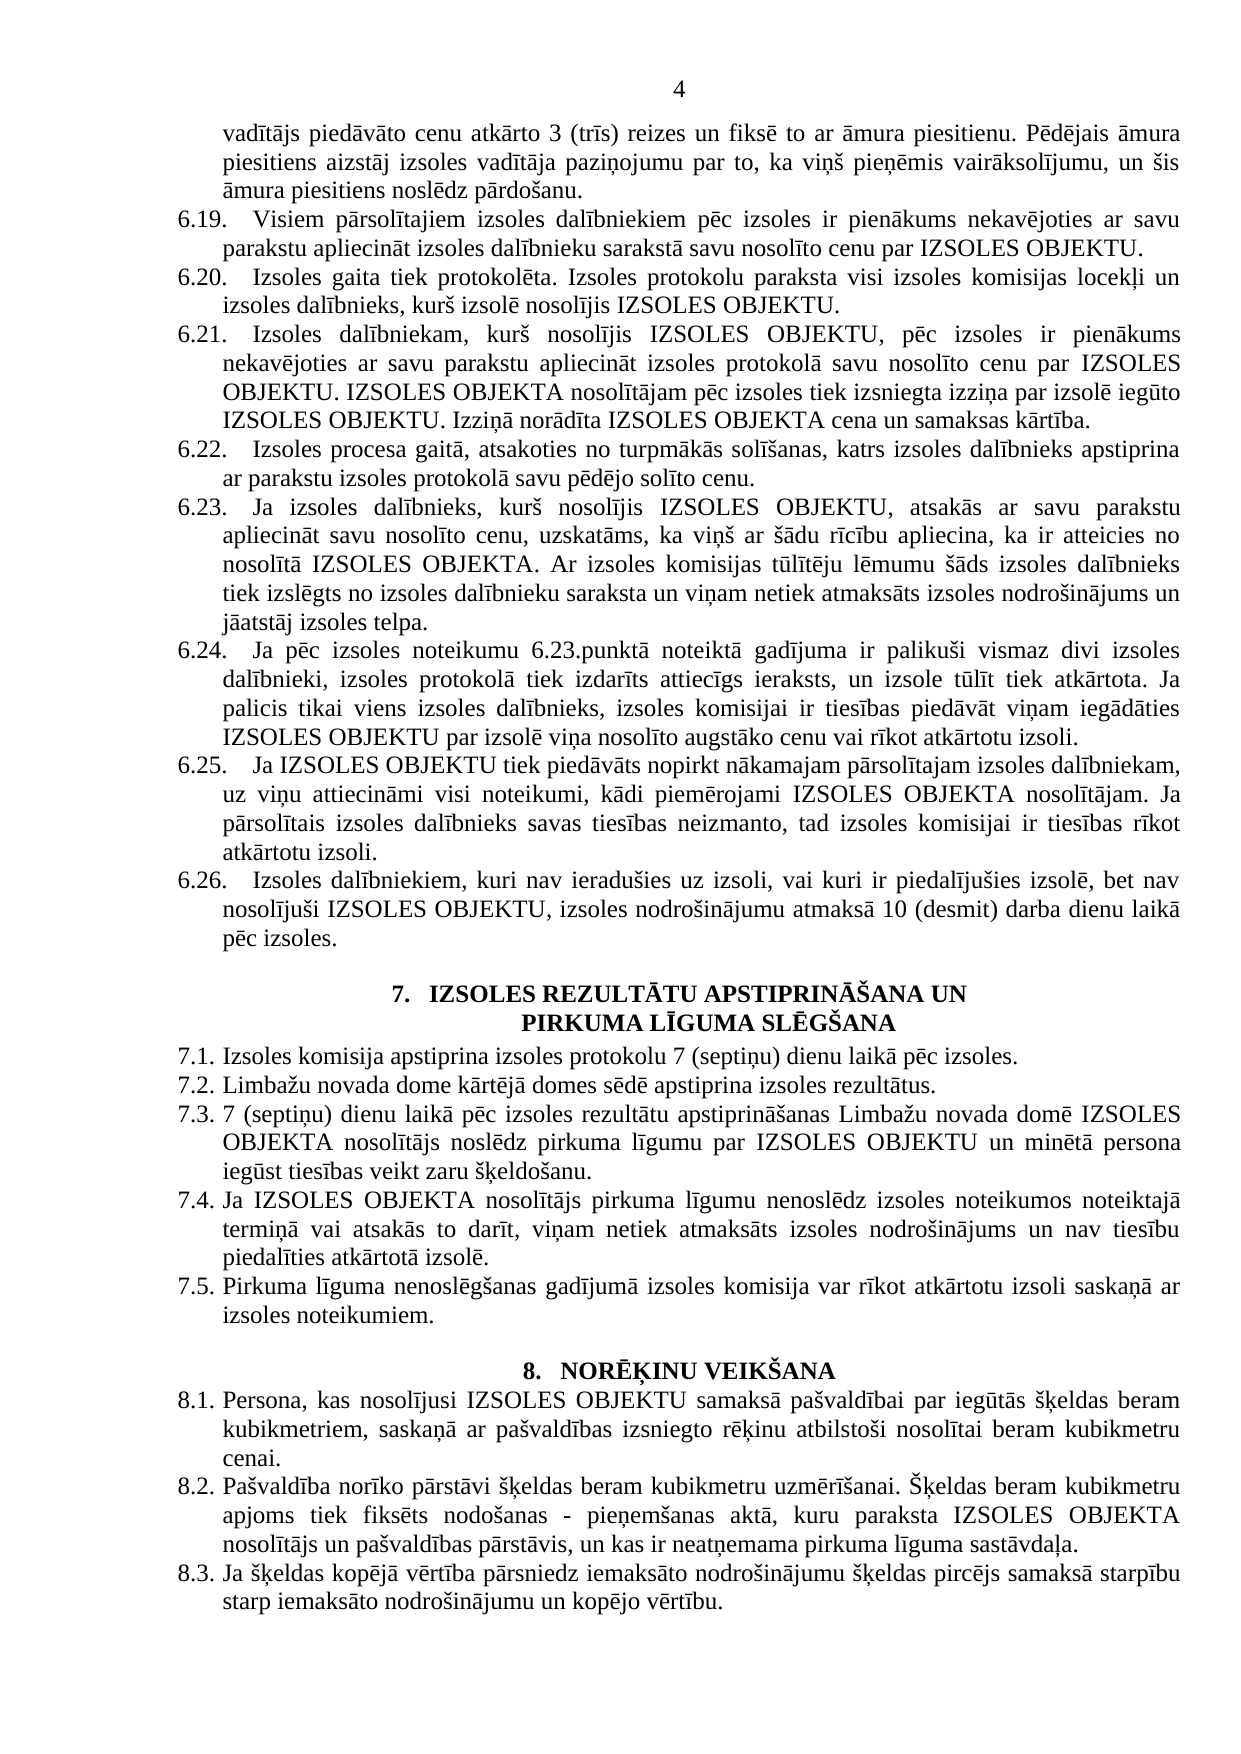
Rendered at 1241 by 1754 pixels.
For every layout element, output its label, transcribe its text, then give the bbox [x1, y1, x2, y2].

list Persona, kas nosolījusi izsolES objektU samaksā pašvaldībai par iegūtās šķeldas beram kubikmetriem, saskaņā ar pašvaldības izsniegto rēķinu atbilstoši nosolītai beram kubikmetru cenai. [177, 1385, 1181, 1471]
list Ja pēc izsoles noteikumu 6.23.punktā noteiktā gadījuma ir palikuši vismaz divi izsoles dalībnieki, izsoles protokolā tiek izdarīts attiecīgs ieraksts, un izsole tūlīt tiek atkārtota. Ja palicis tikai viens izsoles dalībnieks, izsoles komisijai ir tiesības piedāvāt viņam iegādāties izsolES objektU par izsolē viņa nosolīto augstāko cenu vai rīkot atkārtotu izsoli. [177, 636, 1181, 751]
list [177, 118, 1181, 204]
list Ja izsolES objekta nosolītājs pirkuma līgumu nenoslēdz izsoles noteikumos noteiktajā termiņā vai atsakās to darīt, viņam netiek atmaksāts izsoles nodrošinājums un nav tiesību piedalīties atkārtotā izsolē. [177, 1185, 1181, 1271]
list Izsoles gaita tiek protokolēta. Izsoles protokolu paraksta visi izsoles komisijas locekļi un izsoles dalībnieks, kurš izsolē nosolījis izsolES objektU. [177, 262, 1181, 319]
list Ja izsolES objektU tiek piedāvāts nopirkt nākamajam pārsolītajam izsoles dalībniekam, uz viņu attiecināmi visi noteikumi, kādi piemērojami izsolES objekta nosolītājam. Ja pārsolītais izsoles dalībnieks savas tiesības neizmanto, tad izsoles komisijai ir tiesības rīkot atkārtotu izsoli. [177, 751, 1181, 866]
list Ja šķeldas kopējā vērtība pārsniedz iemaksāto nodrošinājumu šķeldas pircējs samaksā starpību starp iemaksāto nodrošinājumu un kopējo vērtību. [177, 1558, 1181, 1615]
list Visiem pārsolītajiem izsoles dalībniekiem pēc izsoles ir pienākums nekavējoties ar savu parakstu apliecināt izsoles dalībnieku sarakstā savu nosolīto cenu par izsolES objektU. [177, 204, 1181, 262]
list Izsoles rezultātu apstiprināšana un [177, 979, 1181, 1008]
list Izsoles dalībniekam, kurš nosolījis izsolES objektU, pēc izsoles ir pienākums nekavējoties ar savu parakstu apliecināt izsoles protokolā savu nosolīto cenu par izsolES objektU. izsolES objekta nosolītājam pēc izsoles tiek izsniegta izziņa par izsolē iegūto izsolES objektU. Izziņā norādīta izsolES objekta cena un samaksas kārtība. [177, 319, 1181, 434]
list Pašvaldība norīko pārstāvi šķeldas beram kubikmetru uzmērīšanai. Šķeldas beram kubikmetru apjoms tiek fiksēts nodošanas - pieņemšanas aktā, kuru paraksta IZSOLES OBJEKTA nosolītājs un pašvaldības pārstāvis, un kas ir neatņemama pirkuma līguma sastāvdaļa. [177, 1471, 1181, 1558]
list Norēķinu veikšana [177, 1356, 1181, 1385]
list Ja izsoles dalībnieks, kurš nosolījis izsolES objektU, atsakās ar savu parakstu apliecināt savu nosolīto cenu, uzskatāms, ka viņš ar šādu rīcību apliecina, ka ir atteicies no nosolītā izsolES objekta. Ar izsoles komisijas tūlītēju lēmumu šāds izsoles dalībnieks tiek izslēgts no izsoles dalībnieku saraksta un viņam netiek atmaksāts izsoles nodrošinājums un jāatstāj izsoles telpa. [177, 492, 1181, 636]
list Pirkuma līguma nenoslēgšanas gadījumā izsoles komisija var rīkot atkārtotu izsoli saskaņā ar izsoles noteikumiem. [177, 1271, 1181, 1329]
list Izsoles dalībniekiem, kuri nav ieradušies uz izsoli, vai kuri ir piedalījušies izsolē, bet nav nosolījuši izsolES objektU, izsoles nodrošinājumu atmaksā 10 (desmit) darba dienu laikā pēc izsoles. [177, 866, 1181, 952]
list Izsoles procesa gaitā, atsakoties no turpmākās solīšanas, katrs izsoles dalībnieks apstiprina ar parakstu izsoles protokolā savu pēdējo solīto cenu. [177, 434, 1181, 492]
text pirkuma līguma slēgšana [177, 1008, 1181, 1037]
list Limbažu novada dome kārtējā domes sēdē apstiprina izsoles rezultātus. [177, 1070, 1181, 1099]
list 7 (septiņu) dienu laikā pēc izsoles rezultātu apstiprināšanas Limbažu novada domē izsolES objekta nosolītājs noslēdz pirkuma līgumu par izsolES objektU un minētā persona iegūst tiesības veikt zaru šķeldošanu. [177, 1099, 1181, 1185]
list Izsoles komisija apstiprina izsoles protokolu 7 (septiņu) dienu laikā pēc izsoles. [177, 1041, 1181, 1070]
